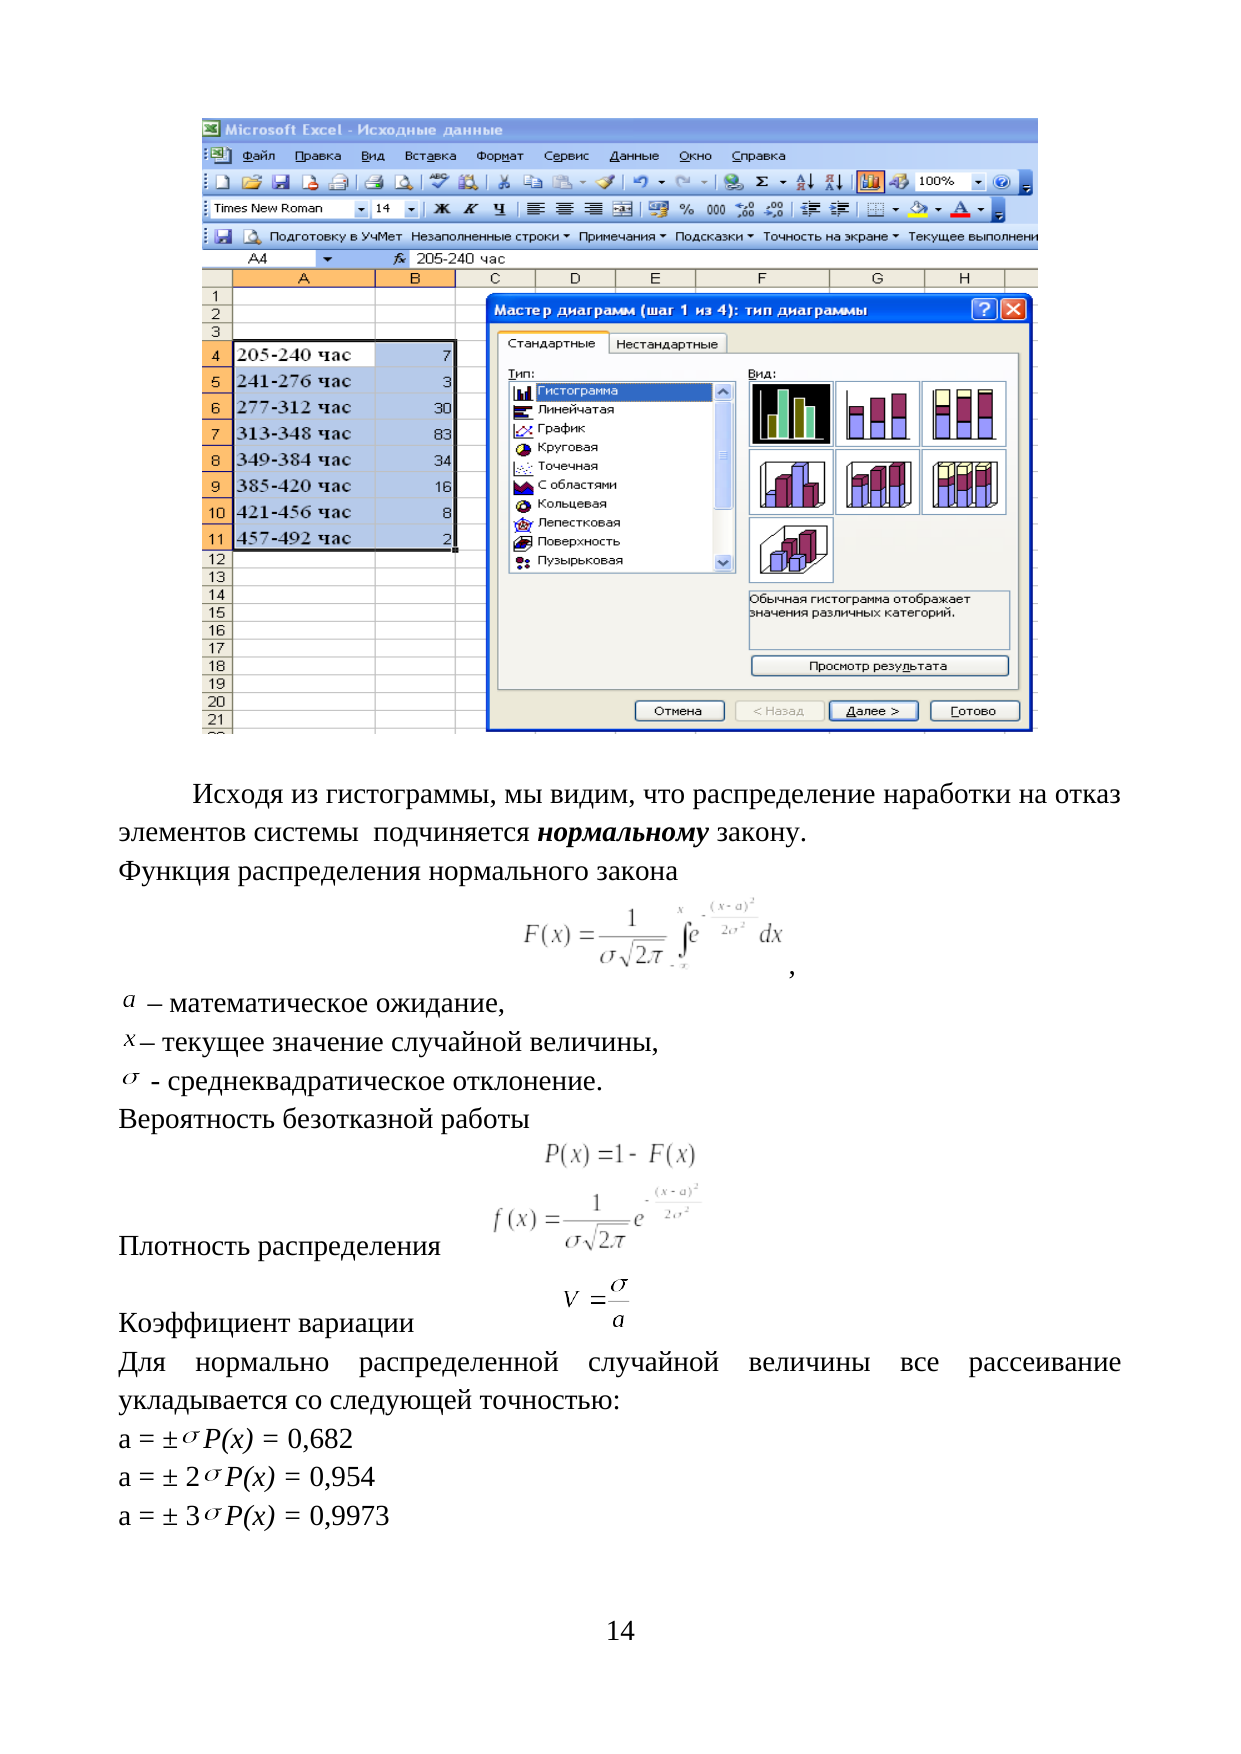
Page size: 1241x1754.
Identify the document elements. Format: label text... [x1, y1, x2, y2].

text - среднеквадратическое отклонение. [118, 1063, 1122, 1096]
text Коэффициент вариации [118, 1267, 1122, 1339]
text – текущее значение случайной величины, [118, 1024, 1122, 1058]
text Плотность распределения [118, 1178, 1122, 1262]
text , [193, 892, 1122, 981]
text Вероятность безотказной работы [118, 1101, 1122, 1135]
text Функция распределения нормального закона [118, 853, 1122, 887]
text а = ± 3P(x) = 0,9973 [118, 1498, 1122, 1532]
text а = ±P(x) = 0,682 [118, 1421, 1122, 1454]
text Исходя из гистограммы, мы видим, что распределение наработки на отказ элементов системы подчиняется нормальному закону. [118, 776, 1122, 848]
text Для нормально распределенной случайной величины все рассеивание укладывается со следующей точностью: [118, 1344, 1122, 1416]
text а = ± 2P(x) = 0,954 [118, 1459, 1122, 1493]
text – математическое ожидание, [118, 986, 1122, 1019]
picture [202, 118, 1038, 734]
